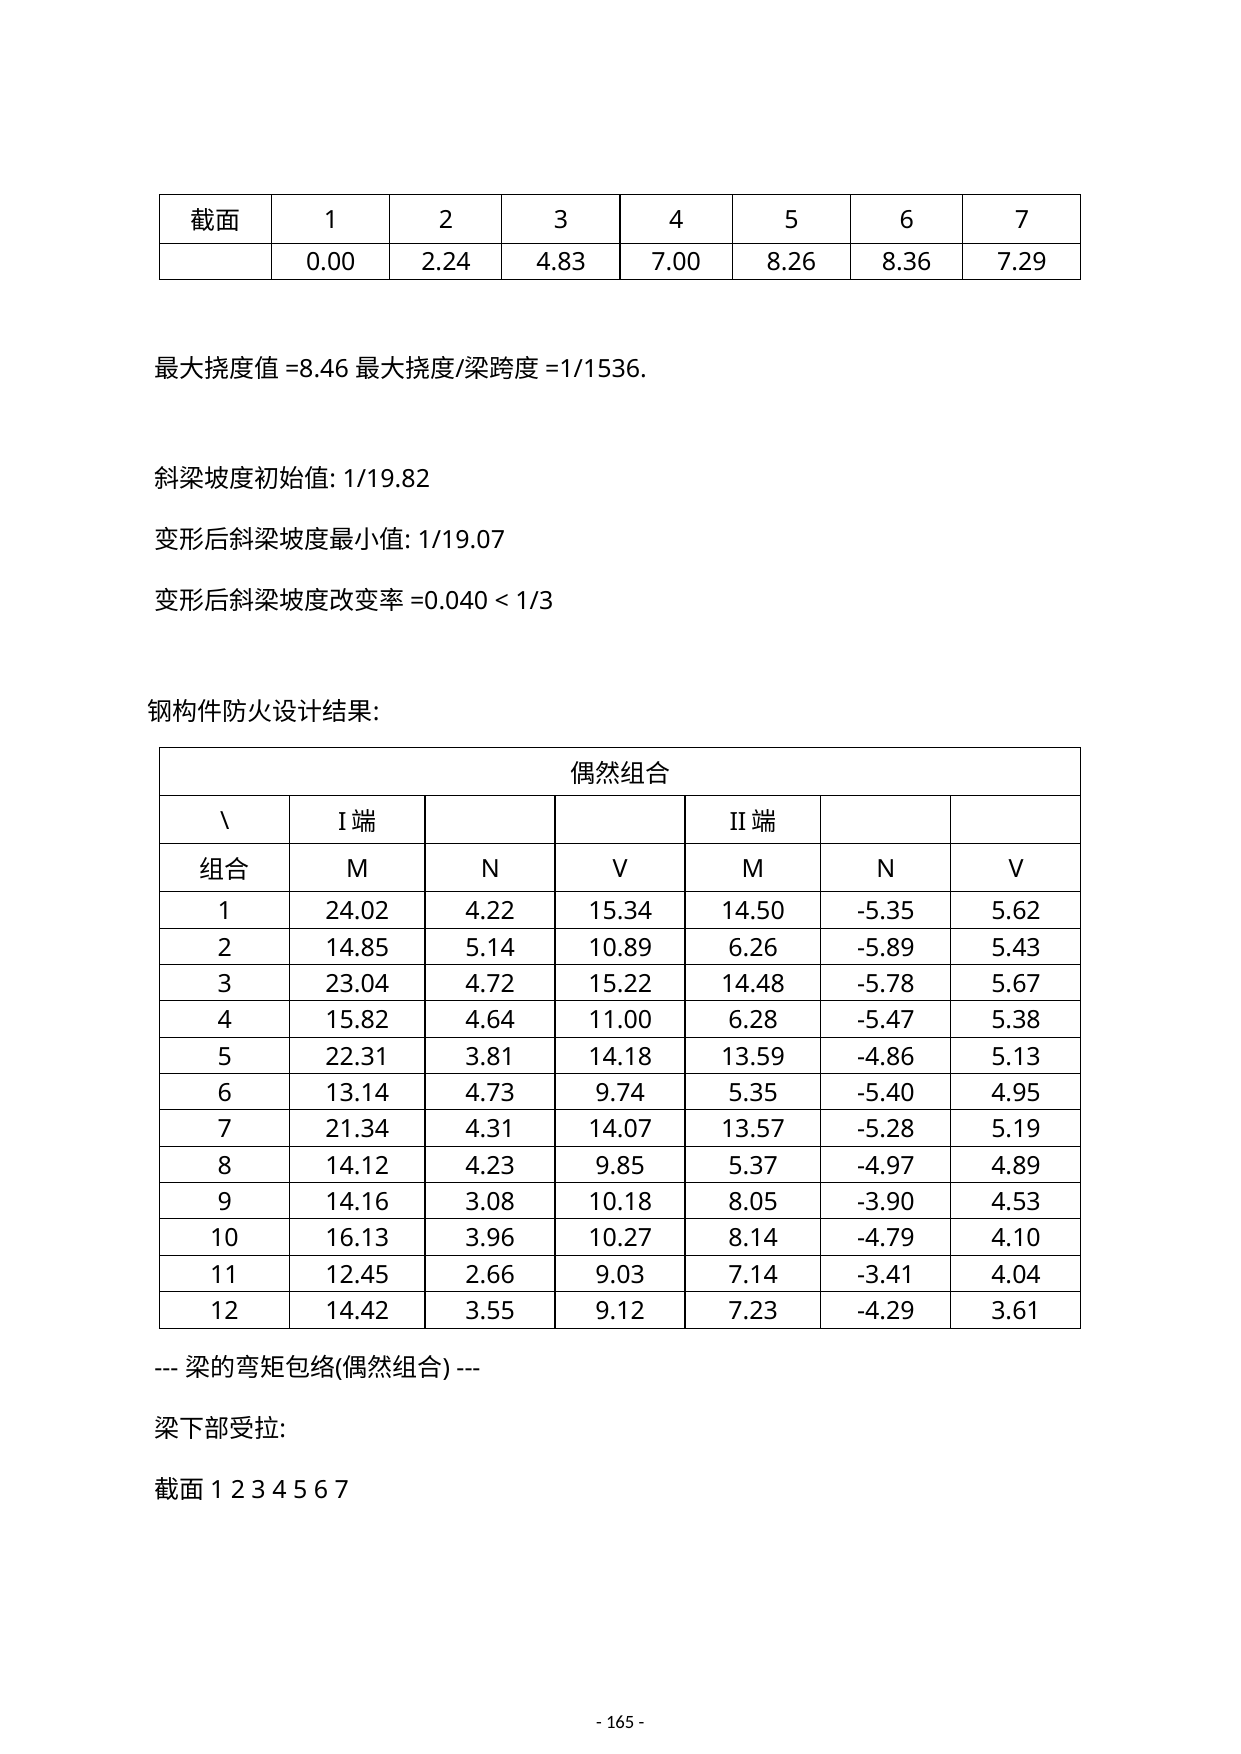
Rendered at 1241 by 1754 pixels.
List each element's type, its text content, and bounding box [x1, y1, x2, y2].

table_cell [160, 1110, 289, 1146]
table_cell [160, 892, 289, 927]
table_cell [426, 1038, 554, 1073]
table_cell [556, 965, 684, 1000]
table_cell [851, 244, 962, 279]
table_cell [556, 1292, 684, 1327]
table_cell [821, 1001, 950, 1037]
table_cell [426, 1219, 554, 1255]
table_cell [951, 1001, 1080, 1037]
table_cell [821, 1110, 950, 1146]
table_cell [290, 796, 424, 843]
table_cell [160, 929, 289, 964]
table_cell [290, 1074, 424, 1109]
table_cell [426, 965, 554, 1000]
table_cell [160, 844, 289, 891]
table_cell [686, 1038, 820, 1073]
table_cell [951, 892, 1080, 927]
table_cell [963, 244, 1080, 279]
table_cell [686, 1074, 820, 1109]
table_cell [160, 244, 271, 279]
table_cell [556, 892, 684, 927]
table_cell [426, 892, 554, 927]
text 变形后斜梁坡度最小值: 1/19.07 [148, 514, 1093, 561]
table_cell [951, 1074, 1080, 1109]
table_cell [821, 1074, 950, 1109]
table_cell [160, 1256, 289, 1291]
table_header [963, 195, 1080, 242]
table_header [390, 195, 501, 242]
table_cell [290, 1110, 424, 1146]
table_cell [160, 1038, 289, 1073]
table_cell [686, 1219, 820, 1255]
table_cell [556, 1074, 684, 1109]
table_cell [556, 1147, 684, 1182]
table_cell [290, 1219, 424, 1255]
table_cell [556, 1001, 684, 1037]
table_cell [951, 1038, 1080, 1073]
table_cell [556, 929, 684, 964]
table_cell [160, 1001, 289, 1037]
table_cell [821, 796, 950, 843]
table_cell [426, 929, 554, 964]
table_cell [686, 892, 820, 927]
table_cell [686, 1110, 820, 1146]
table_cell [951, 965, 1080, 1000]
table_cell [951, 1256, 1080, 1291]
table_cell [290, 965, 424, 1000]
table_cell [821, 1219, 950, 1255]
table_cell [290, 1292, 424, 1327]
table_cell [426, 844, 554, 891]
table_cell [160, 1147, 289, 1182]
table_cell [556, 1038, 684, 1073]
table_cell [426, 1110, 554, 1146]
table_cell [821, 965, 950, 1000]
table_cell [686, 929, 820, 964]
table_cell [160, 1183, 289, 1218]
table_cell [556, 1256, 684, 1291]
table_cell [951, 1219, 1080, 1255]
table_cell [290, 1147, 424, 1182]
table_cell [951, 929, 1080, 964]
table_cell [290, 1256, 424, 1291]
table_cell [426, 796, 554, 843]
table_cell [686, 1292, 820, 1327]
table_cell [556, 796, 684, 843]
text 截面 1 2 3 4 5 6 7 [148, 1464, 1093, 1512]
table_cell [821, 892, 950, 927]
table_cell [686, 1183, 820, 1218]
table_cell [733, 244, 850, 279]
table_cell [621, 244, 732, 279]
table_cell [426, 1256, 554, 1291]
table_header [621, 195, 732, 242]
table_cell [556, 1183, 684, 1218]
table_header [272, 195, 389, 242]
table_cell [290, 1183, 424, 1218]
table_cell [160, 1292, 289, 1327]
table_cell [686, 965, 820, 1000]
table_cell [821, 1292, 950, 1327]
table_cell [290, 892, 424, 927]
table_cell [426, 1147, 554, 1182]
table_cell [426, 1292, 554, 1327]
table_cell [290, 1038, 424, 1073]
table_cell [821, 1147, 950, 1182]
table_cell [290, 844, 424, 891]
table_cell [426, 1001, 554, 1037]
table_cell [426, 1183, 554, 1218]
text 变形后斜梁坡度改变率 =0.040 < 1/3 [148, 575, 1093, 622]
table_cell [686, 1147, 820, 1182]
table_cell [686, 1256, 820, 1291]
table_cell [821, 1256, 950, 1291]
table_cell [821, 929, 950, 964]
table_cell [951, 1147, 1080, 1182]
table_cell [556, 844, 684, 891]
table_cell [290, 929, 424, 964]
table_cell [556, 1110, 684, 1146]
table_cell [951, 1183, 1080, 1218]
text 斜梁坡度初始值: 1/19.82 [148, 453, 1093, 500]
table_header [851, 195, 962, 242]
text 梁下部受拉: [148, 1403, 1093, 1451]
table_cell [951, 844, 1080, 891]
text 钢构件防火设计结果: [148, 686, 1093, 733]
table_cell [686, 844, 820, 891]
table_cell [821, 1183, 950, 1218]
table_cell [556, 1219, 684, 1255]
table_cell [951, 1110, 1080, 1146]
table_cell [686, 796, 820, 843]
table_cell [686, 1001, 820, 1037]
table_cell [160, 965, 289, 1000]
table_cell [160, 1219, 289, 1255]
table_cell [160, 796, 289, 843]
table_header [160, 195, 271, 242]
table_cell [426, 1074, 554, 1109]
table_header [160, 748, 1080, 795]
text 最大挠度值 =8.46 最大挠度/梁跨度 =1/1536. [148, 343, 1093, 390]
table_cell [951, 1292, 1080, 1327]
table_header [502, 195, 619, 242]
text --- 梁的弯矩包络(偶然组合) --- [148, 1342, 1093, 1389]
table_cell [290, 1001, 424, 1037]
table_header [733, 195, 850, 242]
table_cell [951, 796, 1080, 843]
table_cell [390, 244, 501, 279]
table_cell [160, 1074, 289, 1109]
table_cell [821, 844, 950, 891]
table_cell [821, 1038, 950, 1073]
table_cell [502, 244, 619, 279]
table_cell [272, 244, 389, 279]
